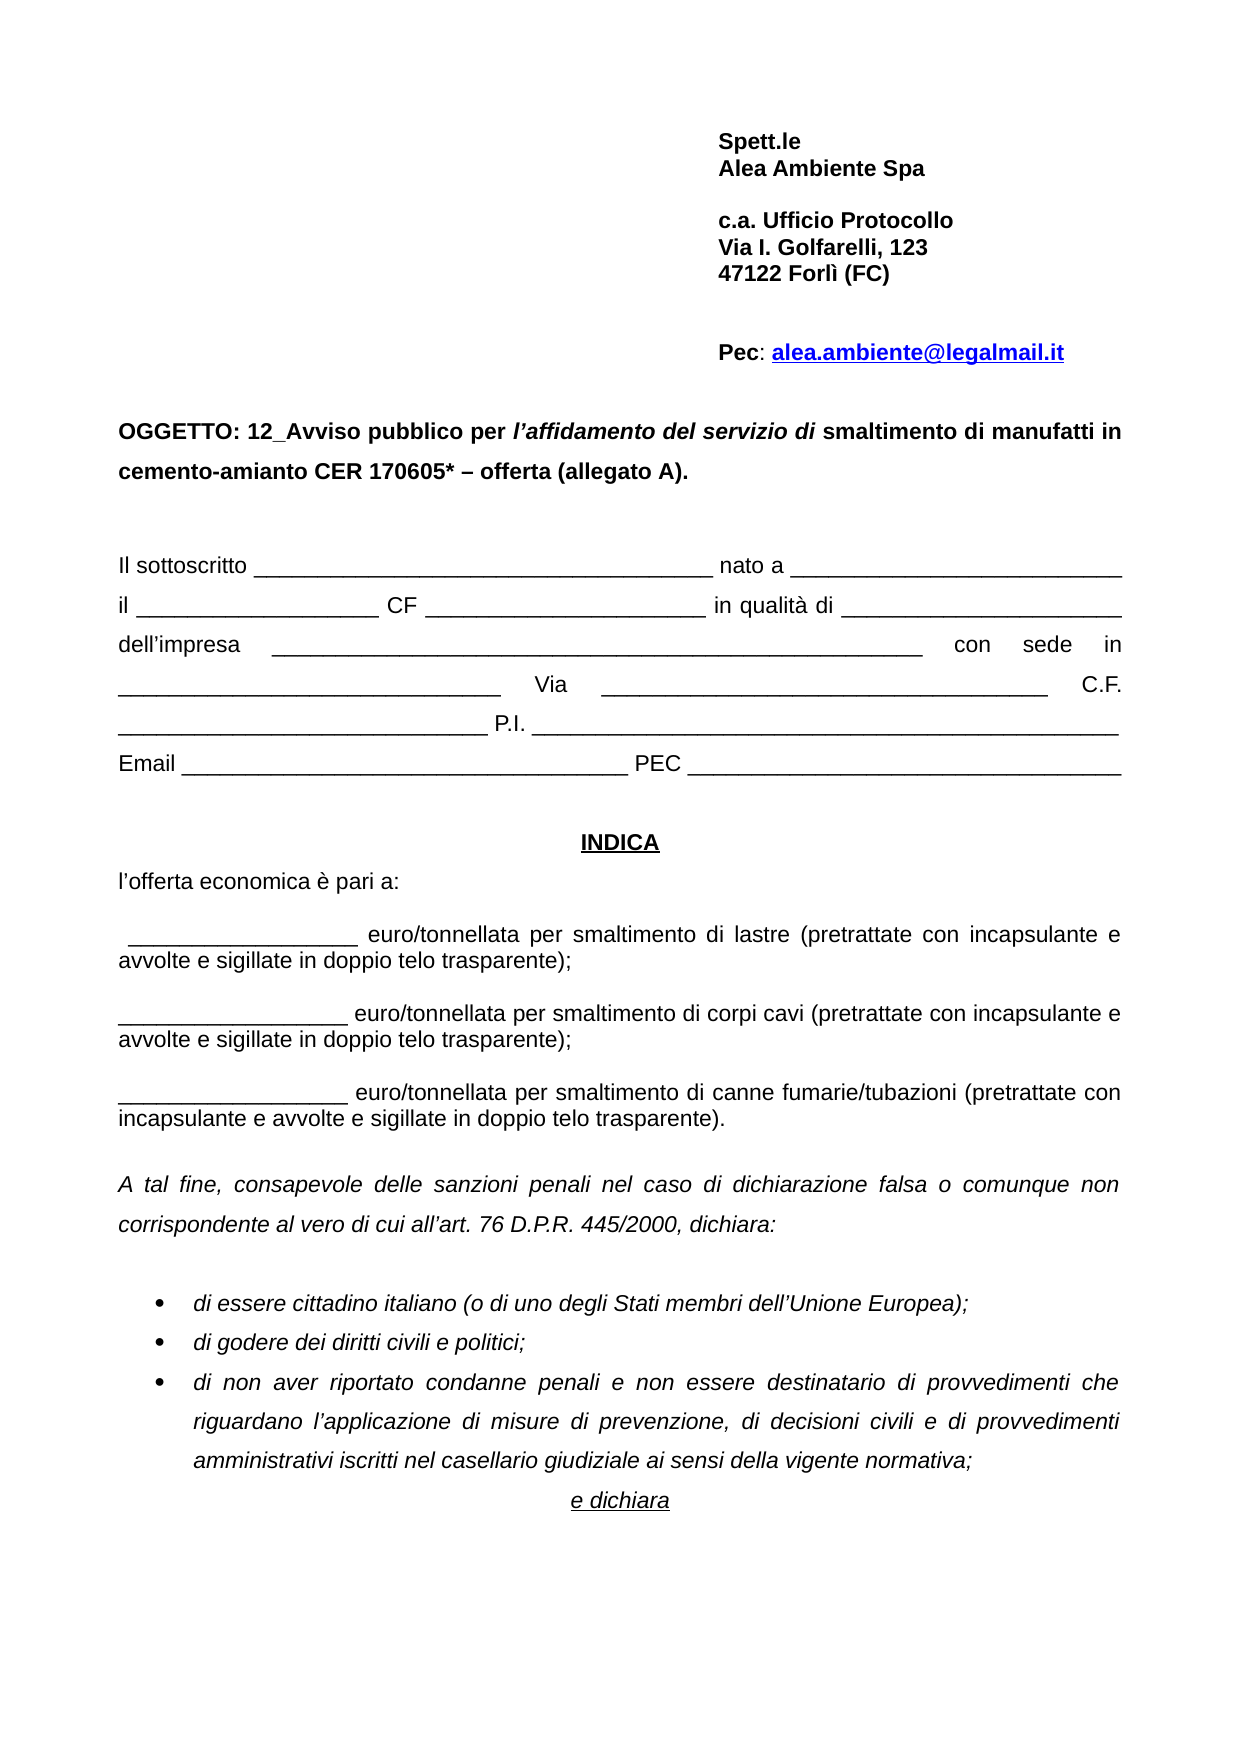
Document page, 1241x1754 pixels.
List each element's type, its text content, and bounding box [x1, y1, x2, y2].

text l’offerta economica è pari a: [118, 868, 1122, 894]
list di non aver riportato condanne penali e non essere destinatario di provvedimenti che riguardano l’applicazione di misure di prevenzione, di decisioni civili e di provvedimenti amministrativi iscritti nel casellario giudiziale ai sensi della vigente normativa; [156, 1368, 1122, 1474]
text Spett.le [635, 128, 1122, 155]
text OGGETTO: 12_Avviso pubblico per l’affidamento del servizio di smaltimento di manufatti in cemento-amianto CER 170605* – offerta (allegato A). [118, 418, 1122, 484]
text Alea Ambiente Spa [635, 155, 1122, 181]
text Via I. Golfarelli, 123 [635, 234, 1122, 260]
text A tal fine, consapevole delle sanzioni penali nel caso di dichiarazione falsa o comunque non corrispondente al vero di cui all’art. 76 D.P.R. 445/2000, dichiara: [118, 1171, 1122, 1237]
text __________________ euro/tonnellata per smaltimento di canne fumarie/tubazioni (pretrattate con incapsulante e avvolte e sigillate in doppio telo trasparente). [118, 1079, 1122, 1132]
text __________________ euro/tonnellata per smaltimento di lastre (pretrattate con incapsulante e avvolte e sigillate in doppio telo trasparente); [118, 921, 1122, 973]
list di essere cittadino italiano (o di uno degli Stati membri dell’Unione Europea); [156, 1289, 1122, 1316]
text __________________ euro/tonnellata per smaltimento di corpi cavi (pretrattate con incapsulante e avvolte e sigillate in doppio telo trasparente); [118, 1000, 1122, 1053]
list di godere dei diritti civili e politici; [156, 1329, 1122, 1355]
text Il sottoscritto ____________________________________ nato a __________________________ il ___________________ CF ______________________ in qualità di ______________________ dell’impresa ___________________________________________________ con sede in ______________________________ Via ___________________________________ C.F. _____________________________ P.I. ______________________________________________ [118, 552, 1122, 737]
text 47122 Forlì (FC) [635, 260, 1122, 286]
text Email ___________________________________ PEC __________________________________ [118, 750, 1122, 776]
text Pec: alea.ambiente@legalmail.it [635, 339, 1122, 366]
text e dichiara [118, 1487, 1122, 1513]
text INDICA [118, 829, 1122, 855]
text c.a. Ufficio Protocollo [635, 207, 1122, 234]
